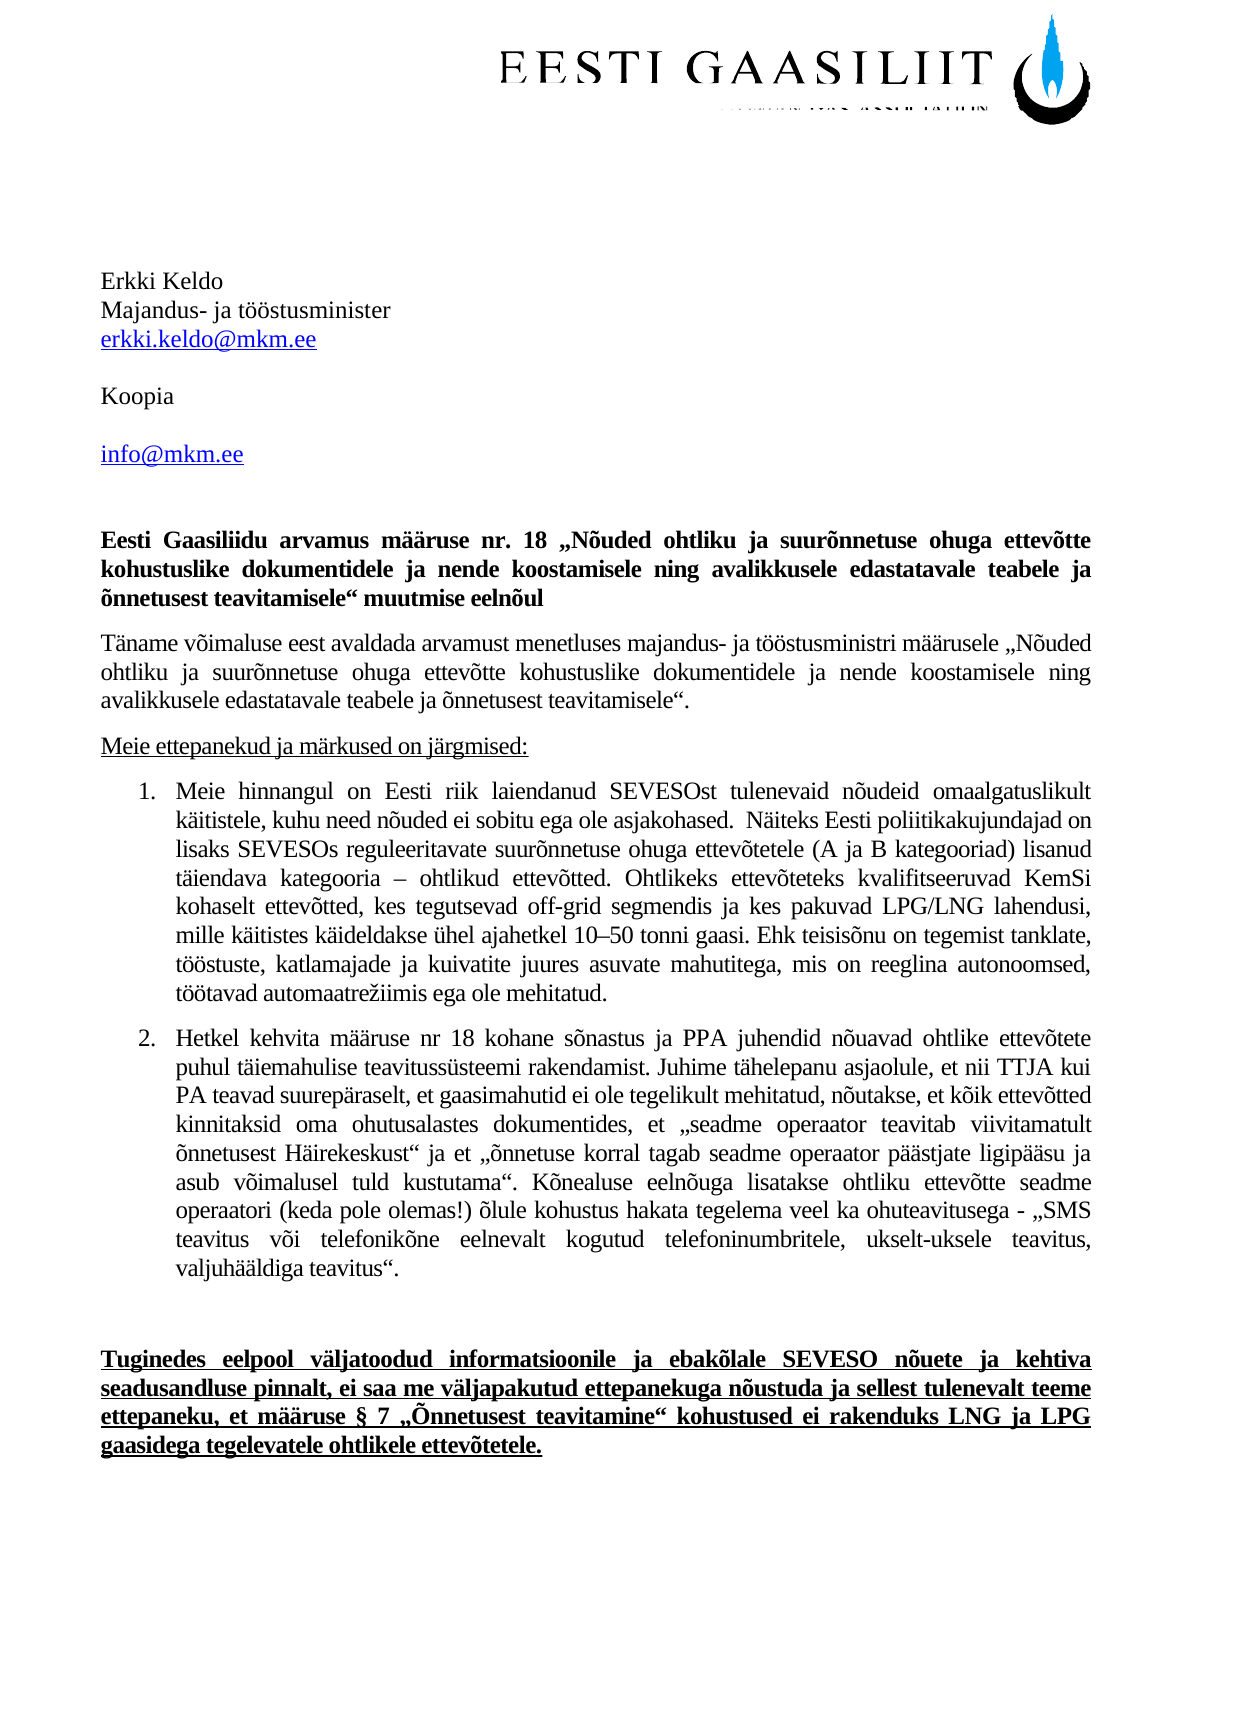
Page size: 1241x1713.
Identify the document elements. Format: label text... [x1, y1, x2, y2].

list Hetkel kehvita määruse nr 18 kohane sõnastus ja PPA juhendid nõuavad ohtlike ettevõtete puhul täiemahulise teavitussüsteemi rakendamist. Juhime tähelepanu asjaolule, et nii TTJA kui PA teavad suurepäraselt, et gaasimahutid ei ole tegelikult mehitatud, nõutakse, et kõik ettevõtted kinnitaksid oma ohutusalastes dokumentides, et „seadme operaator teavitab viivitamatult õnnetusest Häirekeskust“ ja et „õnnetuse korral tagab seadme operaator päästjate ligipääsu ja asub võimalusel tuld kustutama“. Kõnealuse eelnõuga lisatakse ohtliku ettevõtte seadme operaatori (keda pole olemas!) õlule kohustus hakata tegelema veel ka ohuteavitusega - „SMS teavitus või telefonikõne eelnevalt kogutud telefoninumbritele, ukselt-uksele teavitus, valjuhääldiga teavitus“. [138, 1023, 1092, 1282]
text Eesti Gaasiliidu arvamus määruse nr. 18 „Nõuded ohtliku ja suurõnnetuse ohuga ettevõtte kohustuslike dokumentidele ja nende koostamisele ning avalikkusele edastatavale teabele ja õnnetusest teavitamisele“ muutmise eelnõul [100, 525, 1092, 611]
text Tuginedes eelpool väljatoodud informatsioonile ja ebakõlale SEVESO nõuete ja kehtiva seadusandluse pinnalt, ei saa me väljapakutud ettepanekuga nõustuda ja sellest tulenevalt teeme ettepaneku, et määruse § 7 „Õnnetusest teavitamine“ kohustused ei rakenduks LNG ja LPG gaasidega tegelevatele ohtlikele ettevõtetele. [100, 1370, 1092, 1459]
text Erkki Keldo [100, 266, 1092, 295]
text Täname võimaluse eest avaldada arvamust menetluses majandus- ja tööstusministri määrusele „Nõuded ohtliku ja suurõnnetuse ohuga ettevõtte kohustuslike dokumentidele ja nende koostamisele ning avalikkusele edastatavale teabele ja õnnetusest teavitamisele“. [100, 628, 1092, 714]
text Majandus- ja tööstusminister [100, 295, 1092, 324]
text Tuginedes eelpool väljatoodud informatsioonile ja ebakõlale SEVESO nõuete ja kehtiva seadusandluse pinnalt, ei saa me väljapakutud ettepanekuga nõustuda ja sellest tulenevalt teeme ettepaneku, et määruse § 7 „Õnnetusest teavitamine“ kohustused ei rakenduks LNG ja LPG gaasidega tegelevatele ohtlikele ettevõtetele. [100, 1344, 1092, 1369]
text Meie ettepanekud ja märkused on järgmised: [100, 731, 1092, 760]
text erkki.keldo@mkm.ee [100, 324, 1092, 353]
list Meie hinnangul on Eesti riik laiendanud SEVESOst tulenevaid nõudeid omaalgatuslikult käitistele, kuhu need nõuded ei sobitu ega ole asjakohased. Näiteks Eesti poliitikakujundajad on lisaks SEVESOs reguleeritavate suurõnnetuse ohuga ettevõtetele (A ja B kategooriad) lisanud täiendava kategooria – ohtlikud ettevõtted. Ohtlikeks ettevõteteks kvalifitseeruvad KemSi kohaselt ettevõtted, kes tegutsevad off-grid segmendis ja kes pakuvad LPG/LNG lahendusi, mille käitistes käideldakse ühel ajahetkel 10–50 tonni gaasi. Ehk teisisõnu on tegemist tanklate, tööstuste, katlamajade ja kuivatite juures asuvate mahutitega, mis on reeglina autonoomsed, töötavad automaatrežiimis ega ole mehitatud. [138, 776, 1092, 1006]
text Koopia [100, 381, 1092, 410]
text info@mkm.ee [100, 439, 1092, 468]
